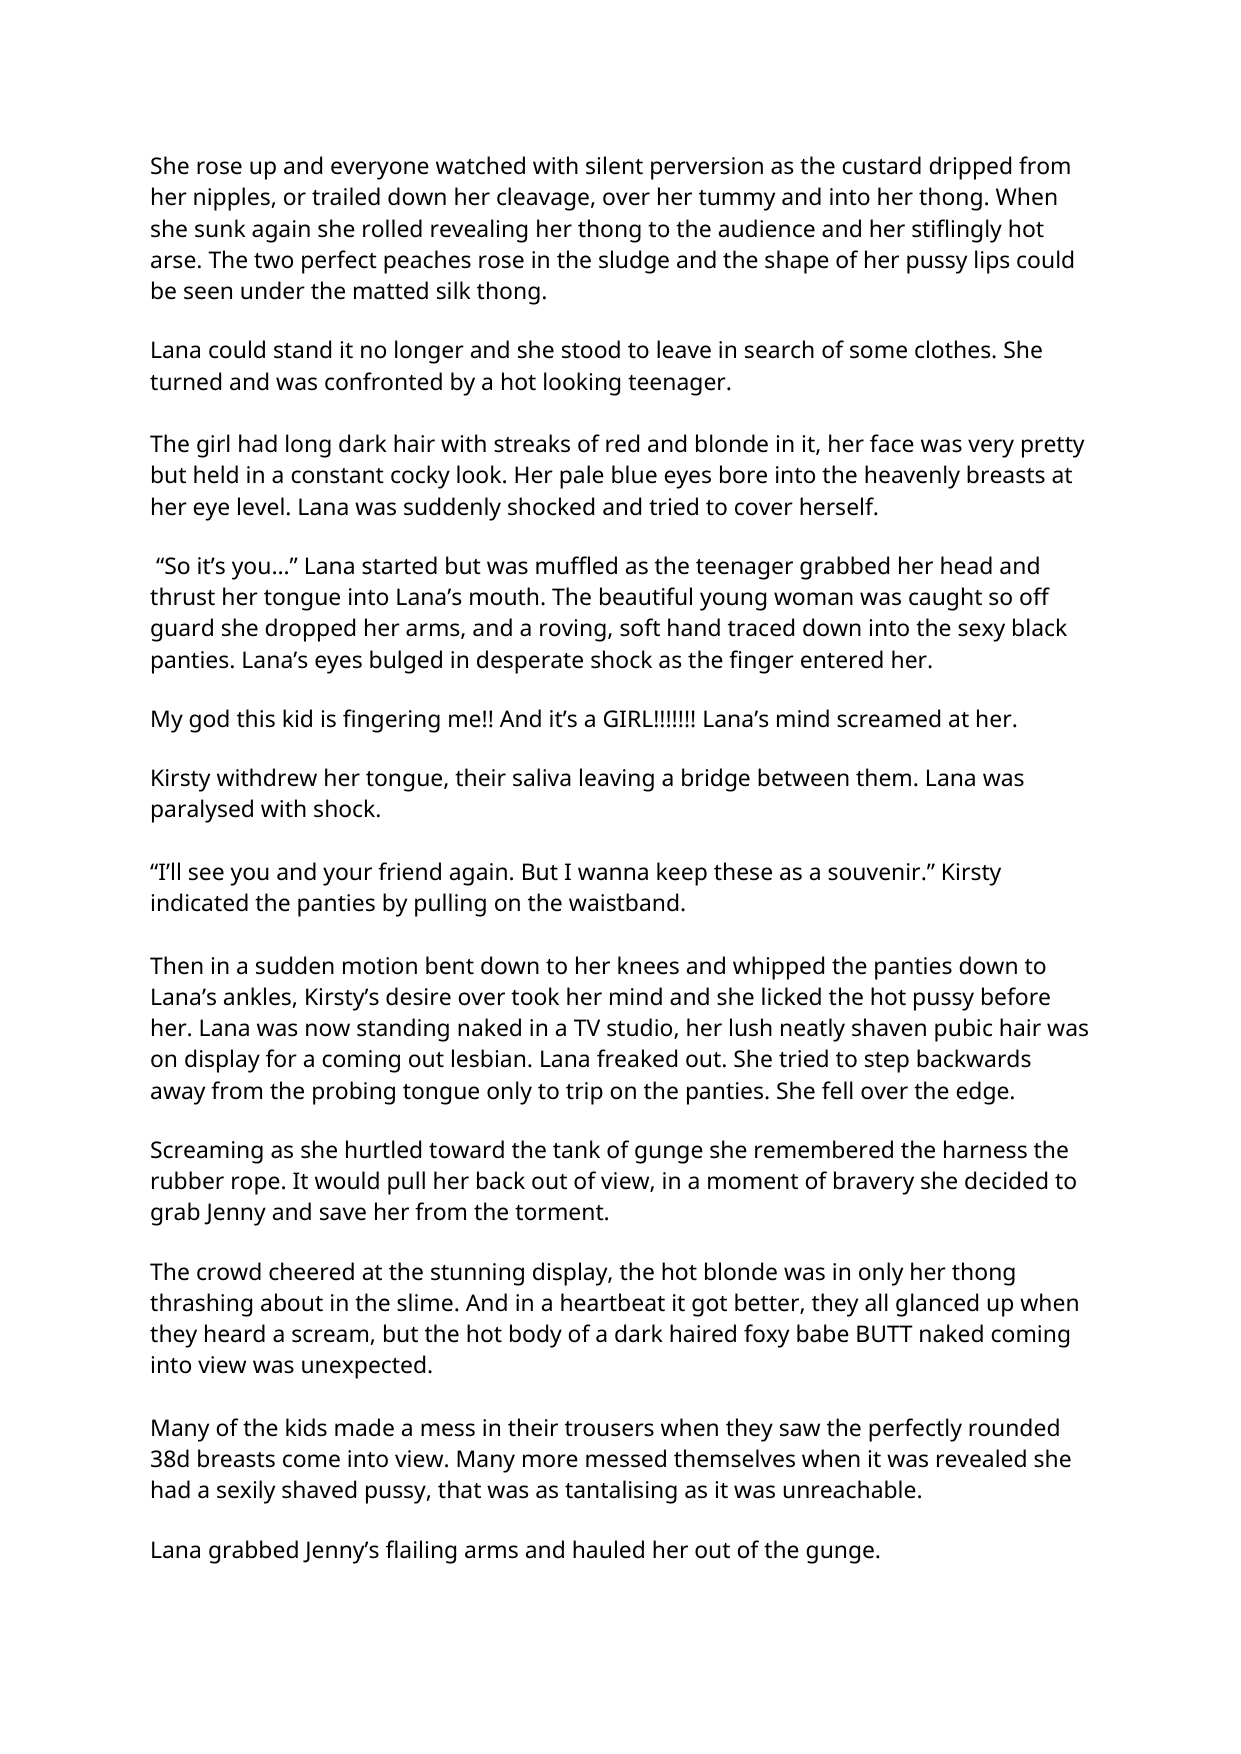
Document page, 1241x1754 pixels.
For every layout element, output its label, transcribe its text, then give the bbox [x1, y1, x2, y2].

text Many of the kids made a mess in their trousers when they saw the perfectly rounded 38d breasts come into view. Many more messed themselves when it was revealed she had a sexily shaved pussy, that was as tantalising as it was unreachable. [150, 1412, 1090, 1506]
text She rose up and everyone watched with silent perversion as the custard dripped from her nipples, or trailed down her cleavage, over her tummy and into her thong. When she sunk again she rolled revealing her thong to the audience and her stiflingly hot arse. The two perfect peaches rose in the sludge and the shape of her pussy lips could be seen under the matted silk thong. [150, 150, 1090, 306]
text “I’ll see you and your friend again. But I wanna keep these as a souvenir.” Kirsty indicated the panties by pulling on the waistband. [150, 856, 1090, 918]
text Screaming as she hurtled toward the tank of gunge she remembered the harness the rubber rope. It would pull her back out of view, in a moment of bravery she decided to grab Jenny and save her from the torment. [150, 1134, 1090, 1228]
text Kirsty withdrew her tongue, their saliva leaving a bridge between them. Lana was paralysed with shock. [150, 762, 1090, 824]
text Then in a sudden motion bent down to her knees and whipped the panties down to Lana’s ankles, Kirsty’s desire over took her mind and she licked the hot pussy before her. Lana was now standing naked in a TV studio, her lush neatly shaven pubic hair was on display for a coming out lesbian. Lana freaked out. She tried to step backwards away from the probing tongue only to trip on the panties. She fell over the edge. [150, 949, 1090, 1106]
text Lana could stand it no longer and she stood to leave in search of some clothes. She turned and was confronted by a hot looking teenager. [150, 334, 1090, 397]
text Lana grabbed Jenny’s flailing arms and hauled her out of the gunge. [150, 1534, 1090, 1565]
text “So it’s you…” Lana started but was muffled as the teenager grabbed her head and thrust her tongue into Lana’s mouth. The beautiful young woman was caught so off guard she dropped her arms, and a roving, soft hand traced down into the sexy black panties. Lana’s eyes bulged in desperate shock as the finger entered her. [150, 550, 1090, 675]
text The girl had long dark hair with streaks of red and blonde in it, her face was very pretty but held in a constant cocky look. Her pale blue eyes bore into the heavenly breasts at her eye level. Lana was suddenly shocked and tried to cover herself. [150, 428, 1090, 522]
text The crowd cheered at the stunning display, the hot blonde was in only her thong thrashing about in the slime. And in a heartbeat it got better, they all glanced up when they heard a scream, but the hot body of a dark haired foxy babe BUTT naked coming into view was unexpected. [150, 1256, 1090, 1381]
text My god this kid is fingering me!! And it’s a GIRL!!!!!!! Lana’s mind screamed at her. [150, 703, 1090, 734]
